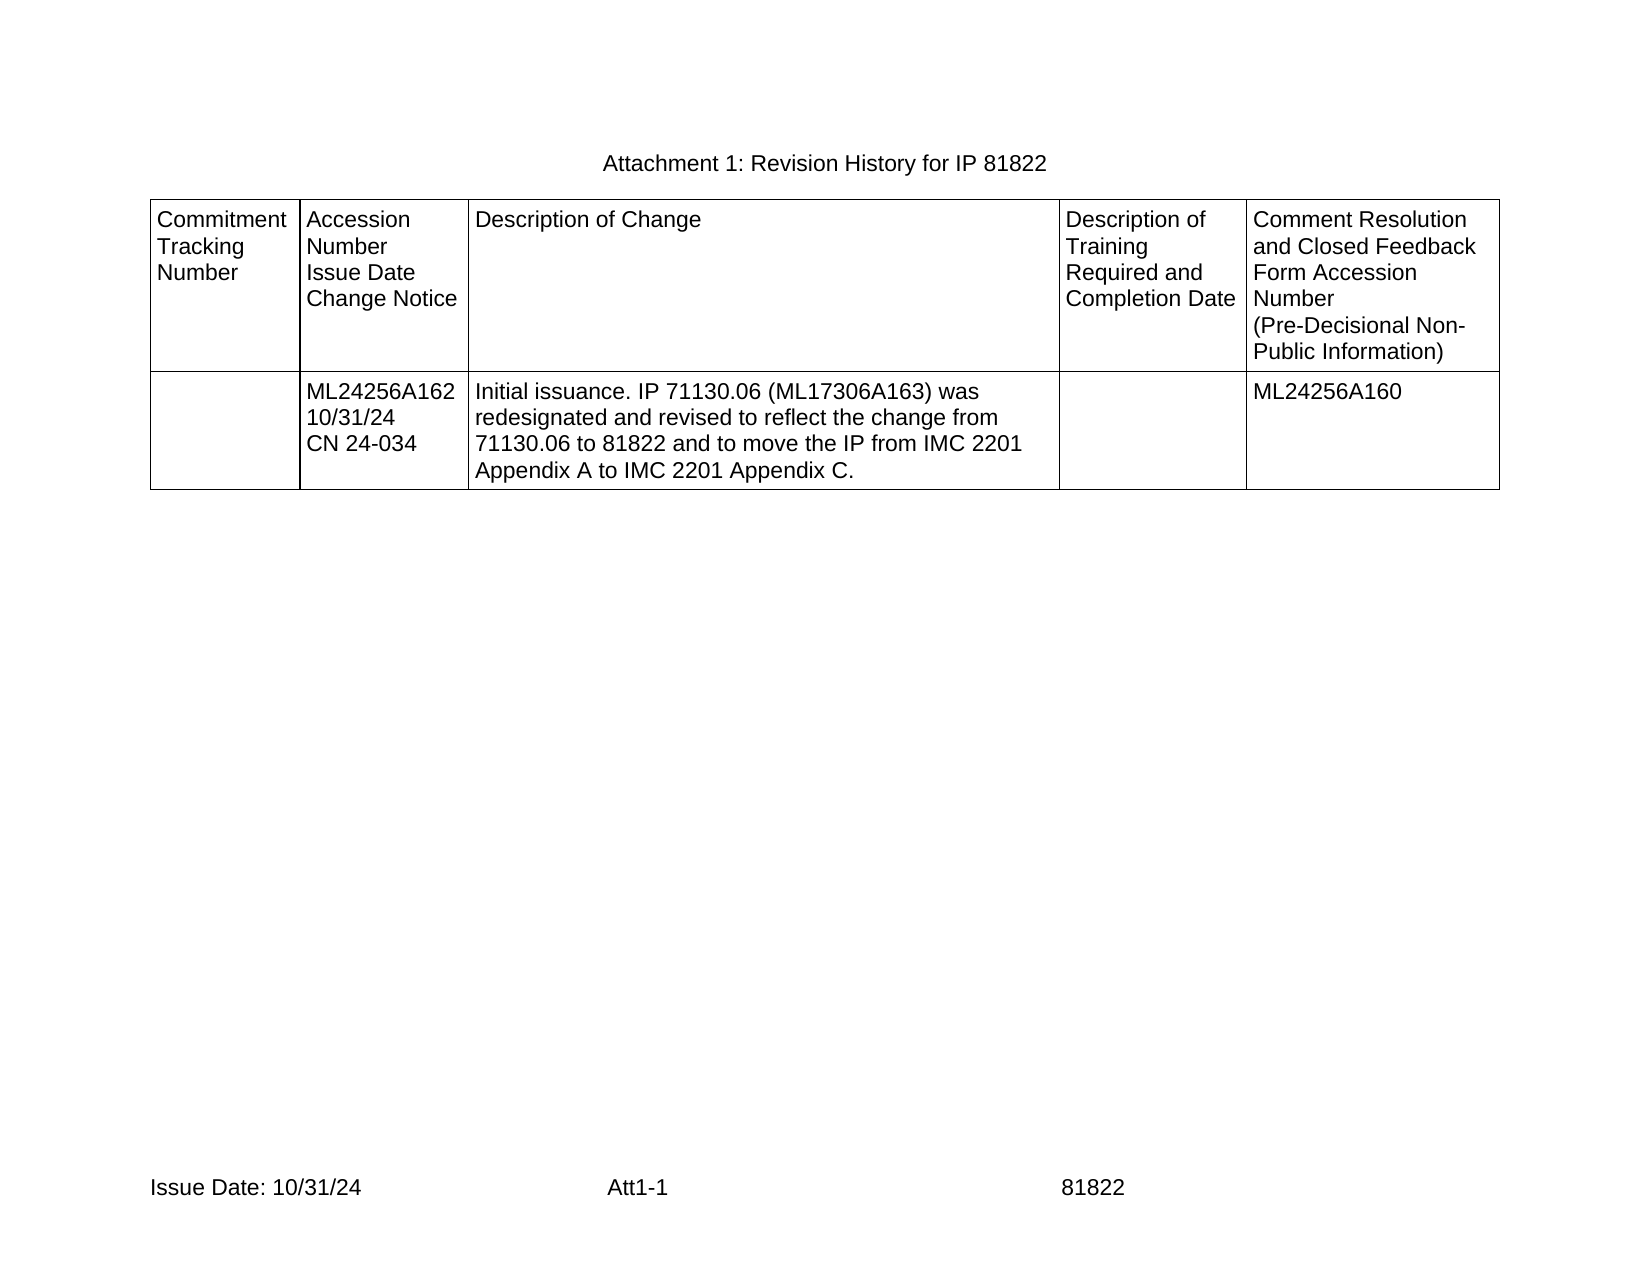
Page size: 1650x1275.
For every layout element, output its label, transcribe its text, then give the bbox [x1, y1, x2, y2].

table_header Accession Number Issue Date Change Notice [301, 200, 468, 371]
table_header Description of Training Required and Completion Date [1060, 200, 1246, 371]
title Attachment 1: Revision History for IP 81822 [150, 150, 1500, 176]
table_cell [1060, 372, 1246, 489]
table_cell ML24256A162 10/31/24 CN 24-034 [301, 372, 468, 489]
table_cell Initial issuance. IP 71130.06 (ML17306A163) was redesignated and revised to reflect the change from 71130.06 to 81822 and to move the IP from IMC 2201 Appendix A to IMC 2201 Appendix C. [469, 372, 1059, 489]
table_header Commitment Tracking Number [151, 200, 299, 371]
table_header Description of Change [469, 200, 1059, 371]
table_cell [151, 372, 299, 489]
table_header Comment Resolution and Closed Feedback Form Accession Number (Pre-Decisional Non-Public Information) [1247, 200, 1499, 371]
table_cell ML24256A160 [1247, 372, 1499, 489]
